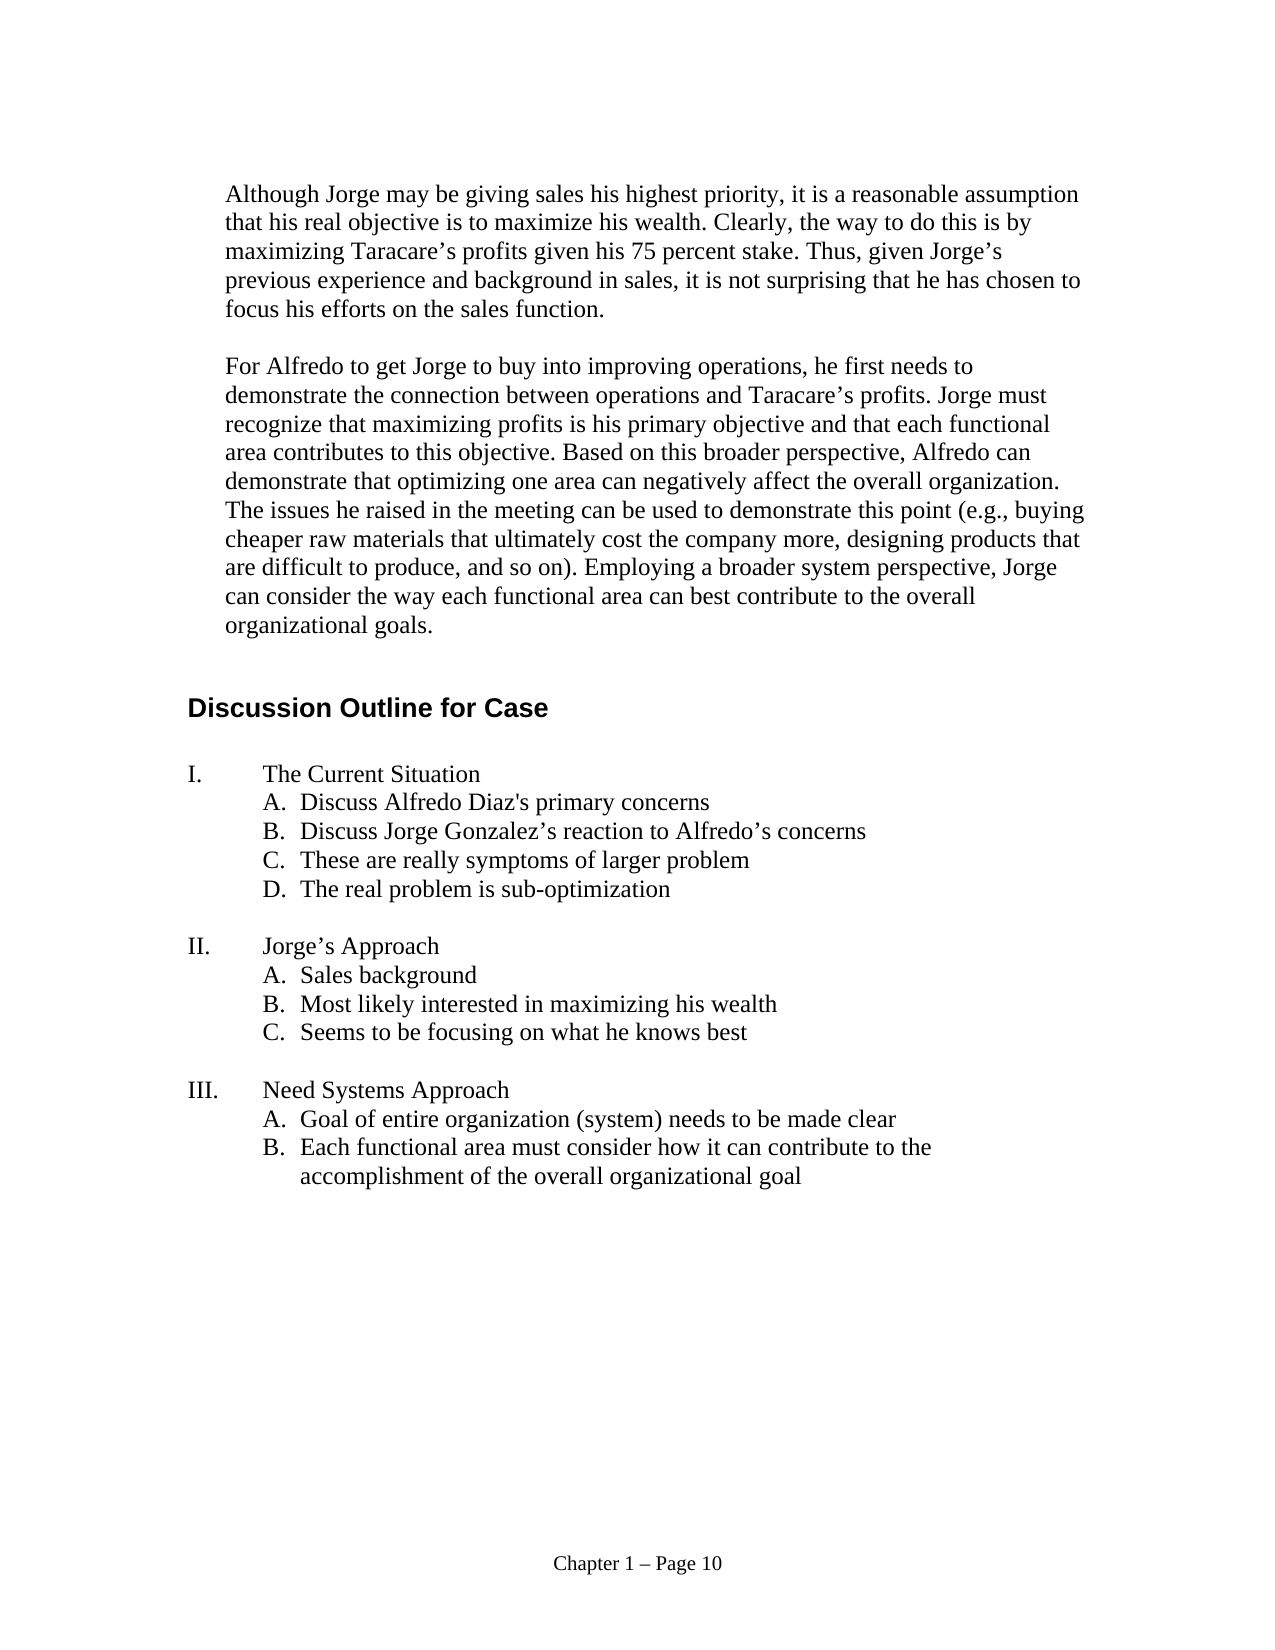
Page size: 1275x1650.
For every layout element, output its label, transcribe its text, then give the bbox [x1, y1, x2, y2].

list The Current Situation [187, 759, 1087, 787]
list Sales background [262, 960, 1087, 989]
list Need Systems Approach [187, 1075, 1087, 1104]
subtitle Discussion Outline for Case [187, 692, 1087, 724]
list Goal of entire organization (system) needs to be made clear [262, 1104, 1087, 1132]
list Jorge’s Approach [187, 931, 1087, 960]
list Discuss Jorge Gonzalez’s reaction to Alfredo’s concerns [262, 816, 1087, 845]
list Seems to be focusing on what he knows best [262, 1017, 1087, 1046]
text Although Jorge may be giving sales his highest priority, it is a reasonable assumption that his real objective is to maximize his wealth. Clearly, the way to do this is by maximizing Taracare’s profits given his 75 percent stake. Thus, given Jorge’s previous experience and background in sales, it is not surprising that he has chosen to focus his efforts on the sales function. [225, 179, 1087, 322]
list These are really symptoms of larger problem [262, 845, 1087, 874]
list Each functional area must consider how it can contribute to the accomplishment of the overall organizational goal [262, 1132, 1087, 1190]
list Most likely interested in maximizing his wealth [262, 989, 1087, 1017]
list Discuss Alfredo Diaz's primary concerns [262, 787, 1087, 816]
list The real problem is sub-optimization [262, 874, 1087, 902]
text For Alfredo to get Jorge to buy into improving operations, he first needs to demonstrate the connection between operations and Taracare’s profits. Jorge must recognize that maximizing profits is his primary objective and that each functional area contributes to this objective. Based on this broader perspective, Alfredo can demonstrate that optimizing one area can negatively affect the overall organization. The issues he raised in the meeting can be used to demonstrate this point (e.g., buying cheaper raw materials that ultimately cost the company more, designing products that are difficult to produce, and so on). Employing a broader system perspective, Jorge can consider the way each functional area can best contribute to the overall organizational goals. [225, 351, 1087, 639]
